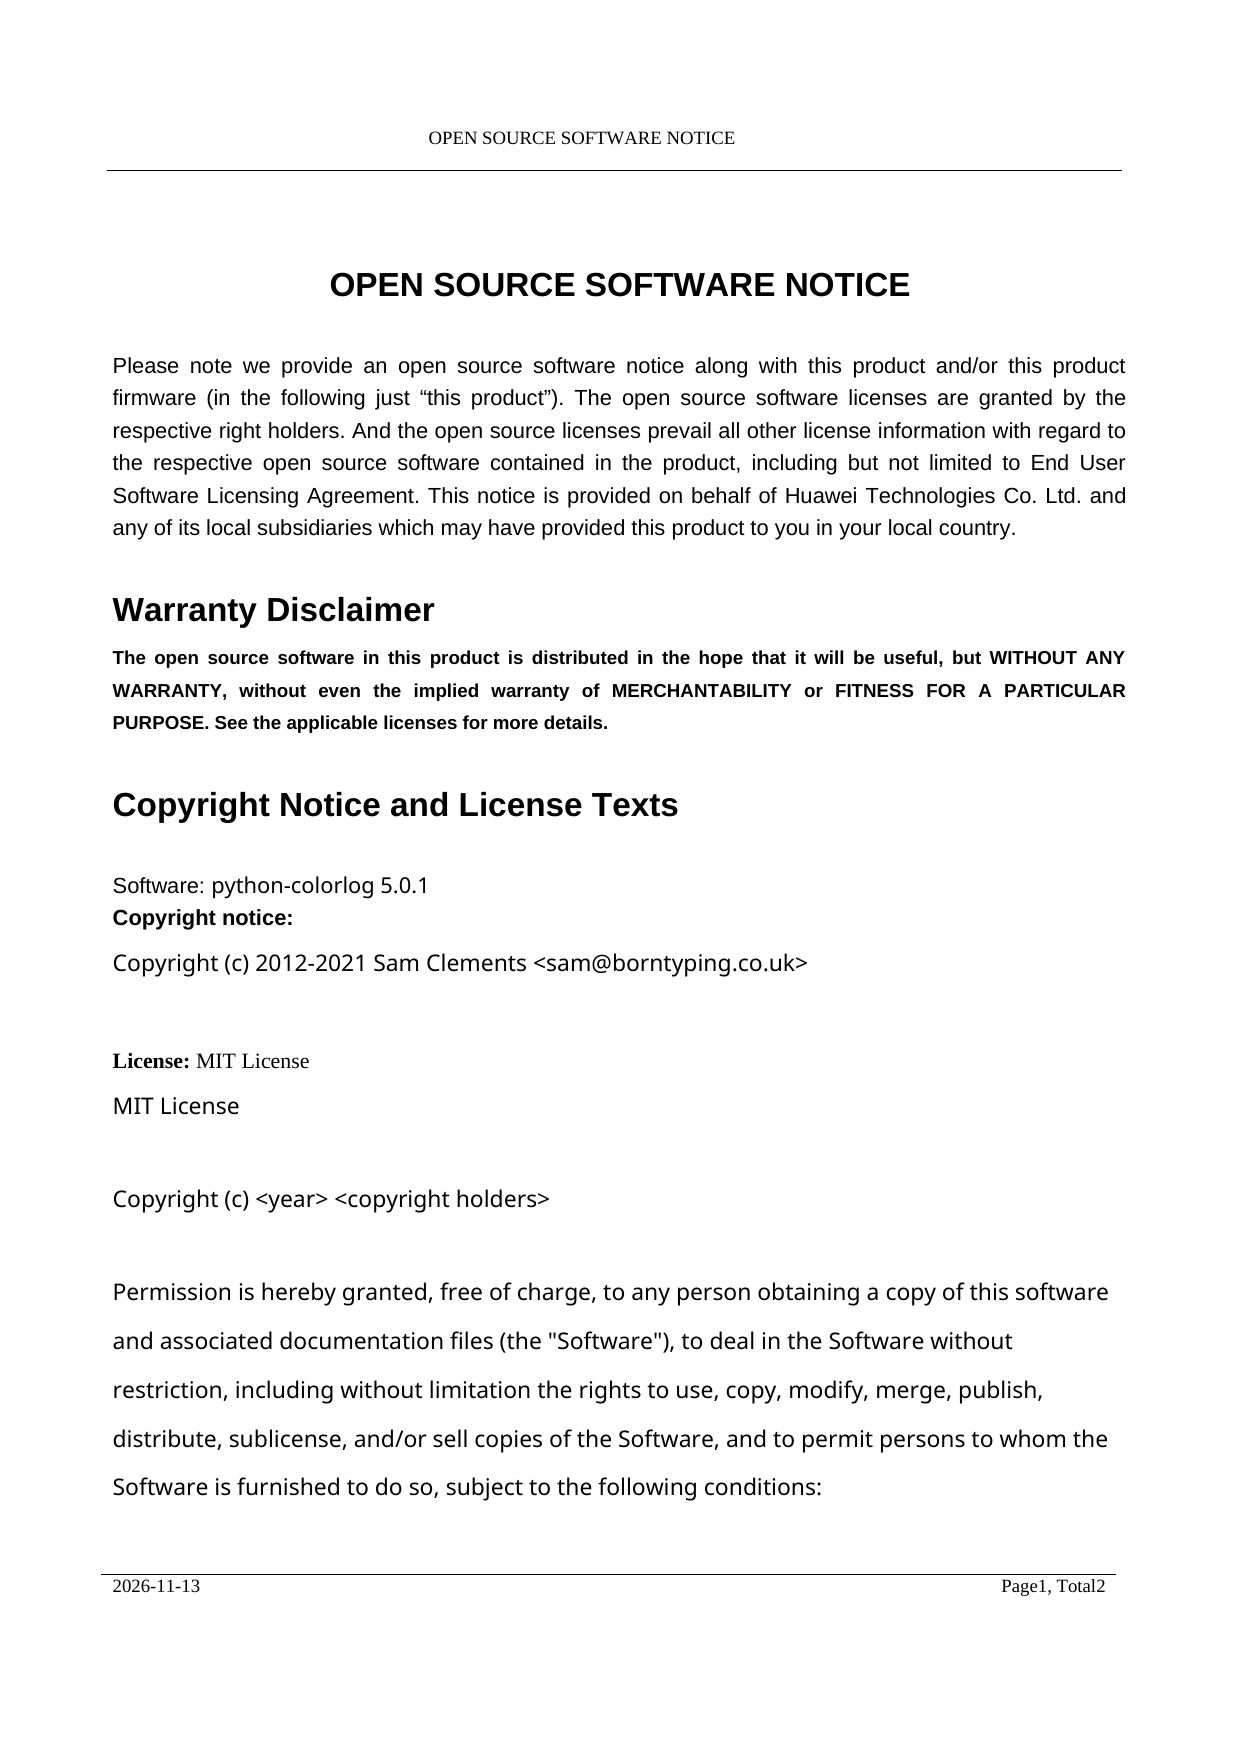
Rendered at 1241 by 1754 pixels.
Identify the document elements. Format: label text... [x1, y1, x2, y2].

text Permission is hereby granted, free of charge, to any person obtaining a copy of this software and associated documentation files (the "Software"), to deal in the Software without restriction, including without limitation the rights to use, copy, modify, merge, publish, distribute, sublicense, and/or sell copies of the Software, and to permit persons to whom the Software is furnished to do so, subject to the following conditions: [112, 1276, 1128, 1503]
text Copyright notice: [112, 901, 1128, 934]
text Copyright (c) 2012-2021 Sam Clements <sam@borntyping.co.uk> [112, 947, 1128, 1028]
text OPEN SOURCE SOFTWARE NOTICE [112, 251, 1128, 316]
text License: MIT License [112, 1044, 1128, 1077]
text Please note we provide an open source software notice along with this product and/or this product firmware (in the following just “this product”). The open source software licenses are granted by the respective right holders. And the open source licenses prevail all other license information with regard to the respective open source software contained in the product, including but not limited to End User Software Licensing Agreement. This notice is provided on behalf of Huawei Technologies Co. Ltd. and any of its local subsidiaries which may have provided this product to you in your local country. [112, 349, 1128, 544]
text The open source software in this product is distributed in the hope that it will be useful, but WITHOUT ANY WARRANTY, without even the implied warranty of MERCHANTABILITY or FITNESS FOR A PARTICULAR PURPOSE. See the applicable licenses for more details. [112, 641, 1128, 739]
text Software: python-colorlog 5.0.1 [112, 869, 1128, 901]
text Warranty Disclaimer [112, 576, 1128, 641]
text Copyright (c) <year> <copyright holders> [112, 1182, 1128, 1215]
text MIT License [112, 1089, 1128, 1122]
text Copyright Notice and License Texts [112, 771, 1128, 836]
